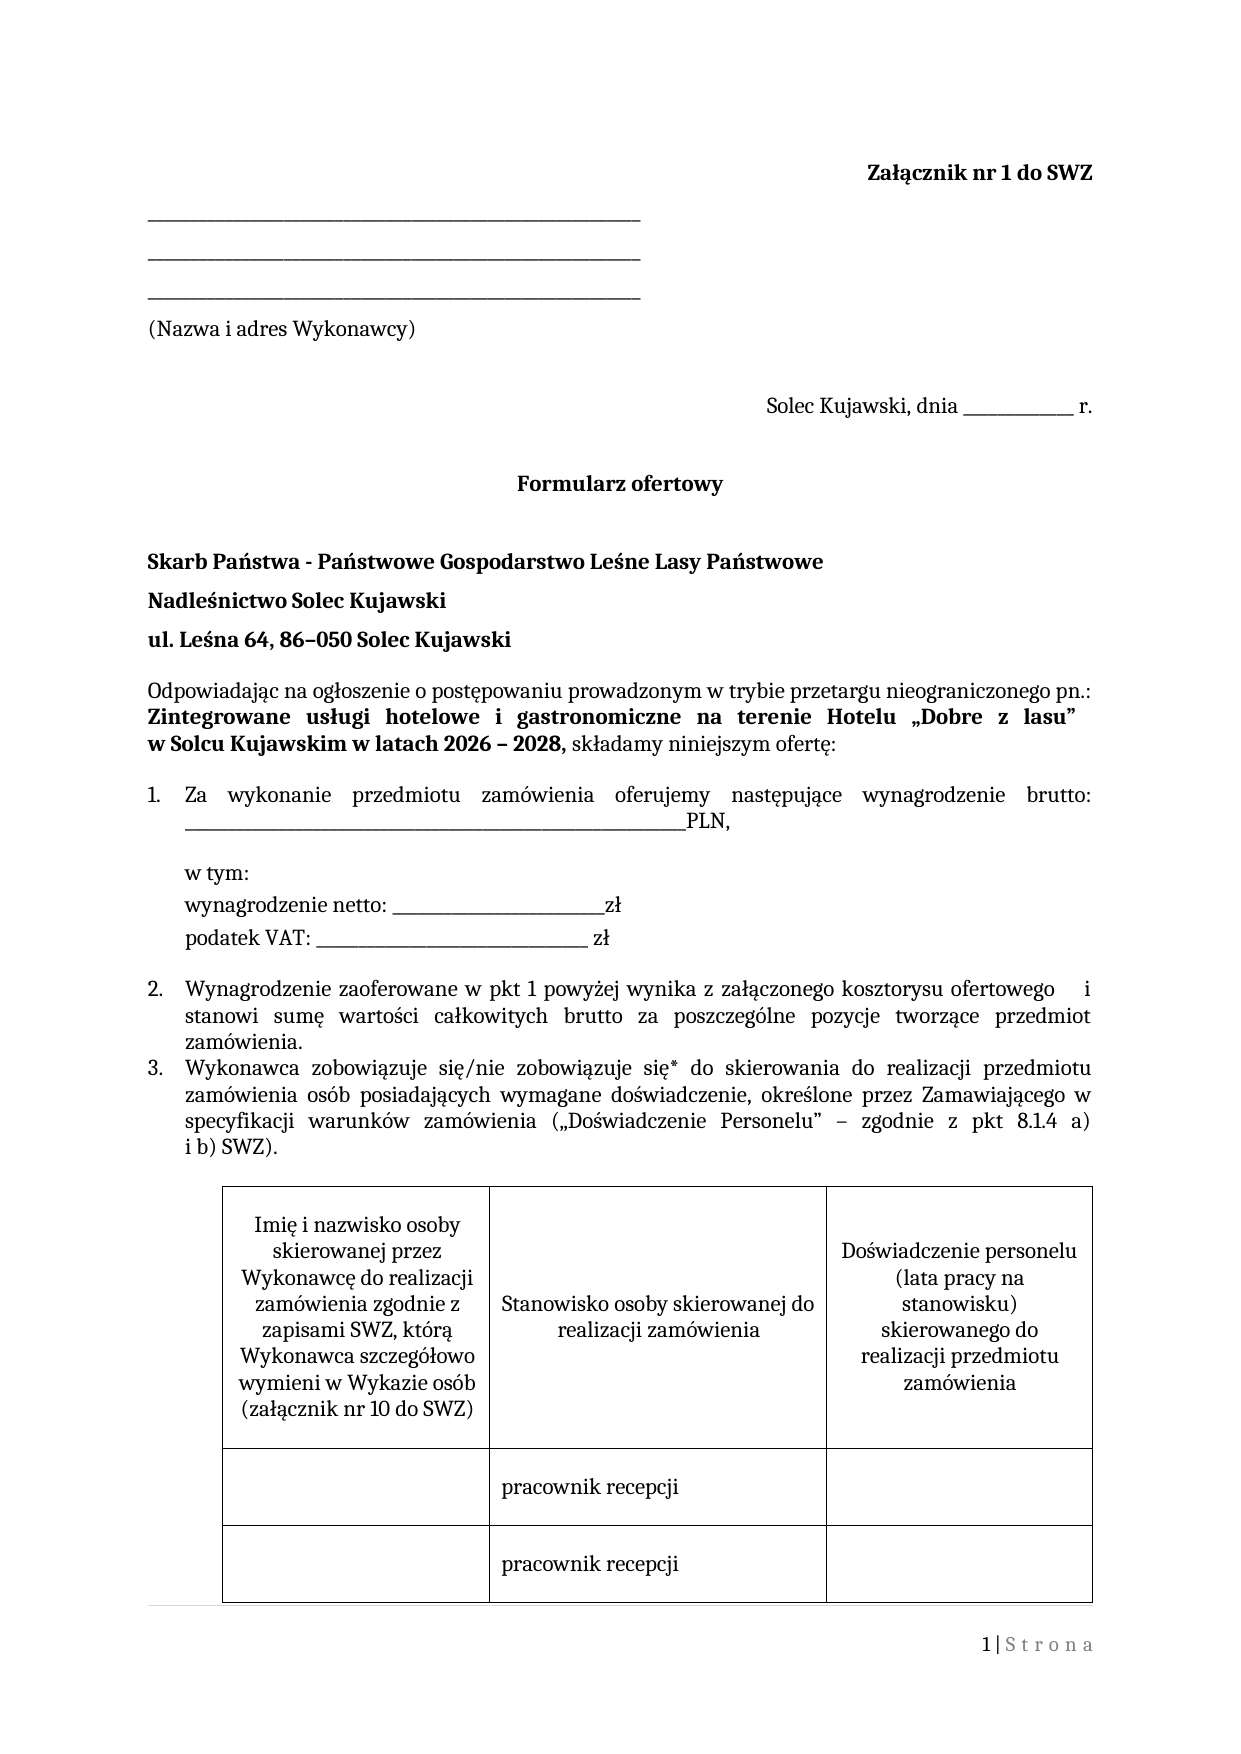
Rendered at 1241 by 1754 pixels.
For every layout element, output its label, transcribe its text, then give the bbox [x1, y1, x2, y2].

text __________________________________________________________ [148, 199, 1093, 225]
table_cell pracownik recepcji [490, 1526, 826, 1602]
table_header Stanowisko osoby skierowanej do realizacji zamówienia [490, 1187, 826, 1447]
table_header Imię i nazwisko osoby skierowanej przez Wykonawcę do realizacji zamówienia zgodnie z zapisami SWZ, którą Wykonawca szczegółowo wymieni w Wykazie osób (załącznik nr 10 do SWZ) [223, 1187, 489, 1447]
text Skarb Państwa - Państwowe Gospodarstwo Leśne Lasy Państwowe [148, 549, 1093, 575]
list Za wykonanie przedmiotu zamówienia oferujemy następujące wynagrodzenie brutto: ___________________________________________________________PLN, [148, 782, 1093, 834]
list Wynagrodzenie zaoferowane w pkt 1 powyżej wynika z załączonego kosztorysu ofertowego i stanowi sumę wartości całkowitych brutto za poszczególne pozycje tworzące przedmiot zamówienia. [148, 976, 1093, 1055]
text Formularz ofertowy [148, 471, 1093, 497]
text podatek VAT: ________________________________ zł [148, 925, 1093, 951]
text Odpowiadając na ogłoszenie o postępowaniu prowadzonym w trybie przetargu nieograniczonego pn.: Zintegrowane usługi hotelowe i gastronomiczne na terenie Hotelu „Dobre z lasu” w Solcu Kujawskim w latach 2026 – 2028, składamy niniejszym ofertę: [148, 678, 1093, 757]
text wynagrodzenie netto: _________________________zł [148, 892, 1093, 918]
table_cell [827, 1449, 1092, 1525]
table_header Doświadczenie personelu (lata pracy na stanowisku) skierowanego do realizacji przedmiotu zamówienia [827, 1187, 1092, 1447]
text Załącznik nr 1 do SWZ [148, 160, 1093, 186]
text Nadleśnictwo Solec Kujawski [148, 587, 1093, 614]
text (Nazwa i adres Wykonawcy) [148, 316, 1093, 342]
table_cell [223, 1526, 489, 1602]
table_cell [223, 1449, 489, 1525]
list Wykonawca zobowiązuje się/nie zobowiązuje się* do skierowania do realizacji przedmiotu zamówienia osób posiadających wymagane doświadczenie, określone przez Zamawiającego w specyfikacji warunków zamówienia („Doświadczenie Personelu” – zgodnie z pkt 8.1.4 a) i b) SWZ). [148, 1055, 1093, 1161]
text ul. Leśna 64, 86–050 Solec Kujawski [148, 626, 1093, 653]
text w tym: [148, 859, 1093, 886]
text __________________________________________________________ [148, 238, 1093, 264]
text Solec Kujawski, dnia _____________ r. [148, 393, 1093, 419]
table_cell pracownik recepcji [490, 1449, 826, 1525]
text __________________________________________________________ [148, 277, 1093, 303]
table_cell [827, 1526, 1092, 1602]
